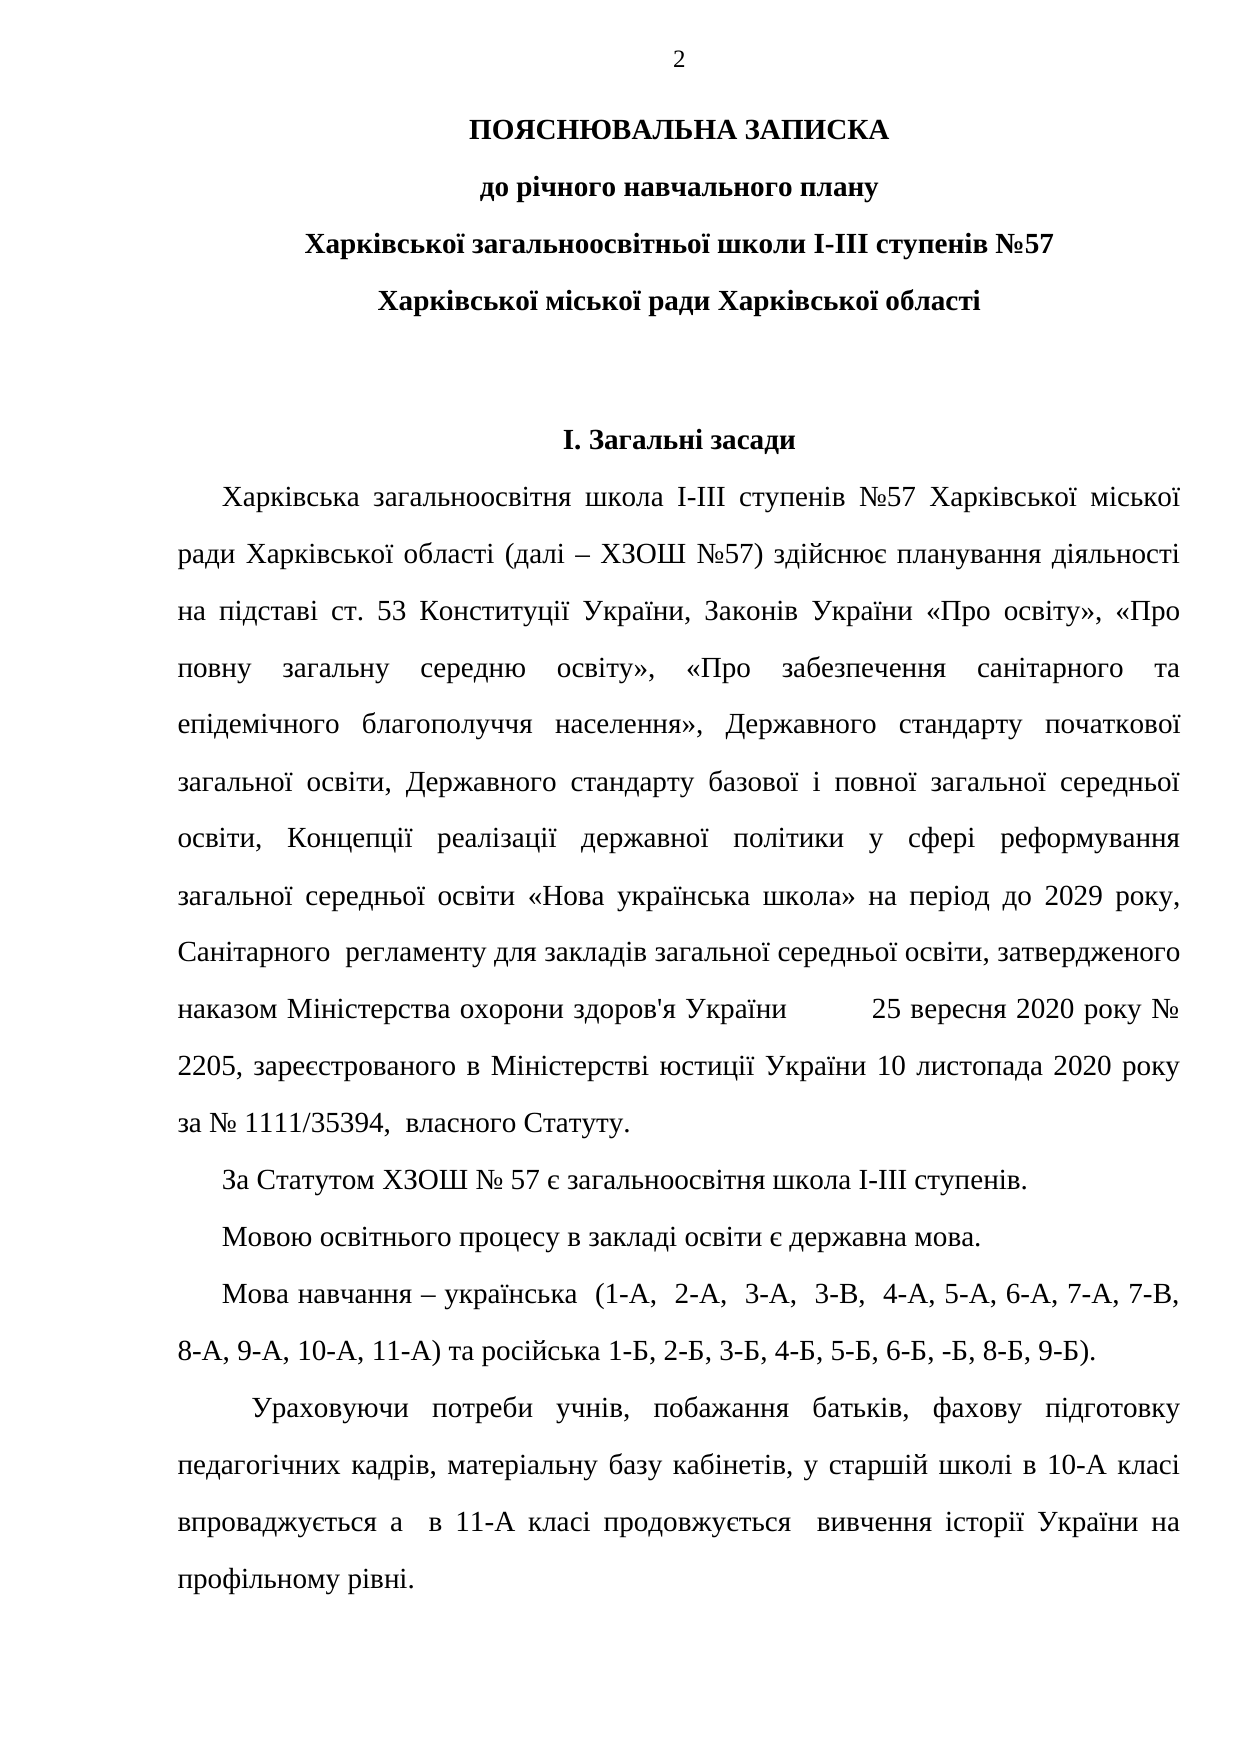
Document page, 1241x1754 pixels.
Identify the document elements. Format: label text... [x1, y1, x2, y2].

text Ураховуючи потреби учнів, побажання батьків, фахову підготовку педагогічних кадрів, матеріальну базу кабінетів, у старшій школі в 10-А класі впроваджується а в 11-А класі продовжується вивчення історії України на профільному рівні. [177, 1390, 1181, 1595]
text Харківської міської ради Харківської області [177, 283, 1181, 317]
text до річного навчального плану [177, 169, 1181, 203]
text Харківська загальноосвітня школа І-ІІІ ступенів №57 Харківської міської ради Харківської області (далі – ХЗОШ №57) здійснює планування діяльності на підставі ст. 53 Конституції України, Законів України «Про освіту», «Про повну загальну середню освіту», «Про забезпечення санітарного та епідемічного благополуччя населення», Державного стандарту початкової загальної освіти, Державного стандарту базової і повної загальної середньої освіти, Концепції реалізації державної політики у сфері реформування загальної середньої освіти «Нова українська школа» на період до 2029 року, Санітарного регламенту для закладів загальної середньої освіти, затвердженого наказом Міністерства охорони здоров'я України 25 вересня 2020 року № 2205, зареєстрованого в Міністерстві юстиції України 10 листопада 2020 року за № 1111/35394, власного Статуту. [177, 479, 1181, 1139]
text Мова навчання – українська (1-А, 2-А, 3-А, 3-В, 4-А, 5-А, 6-А, 7-А, 7-В, 8-А, 9-А, 10-А, 11-А) та російська 1-Б, 2-Б, 3-Б, 4-Б, 5-Б, 6-Б, -Б, 8-Б, 9-Б). [177, 1276, 1181, 1367]
text За Статутом ХЗОШ № 57 є загальноосвітня школа І-ІІІ ступенів. [177, 1162, 1181, 1196]
text Харківської загальноосвітньої школи І-ІІІ ступенів №57 [177, 226, 1181, 260]
text ПОЯСНЮВАЛЬНА ЗАПИСКА [177, 112, 1181, 146]
text Мовою освітнього процесу в закладі освіти є державна мова. [177, 1219, 1181, 1253]
text І. Загальні засади [177, 422, 1181, 455]
